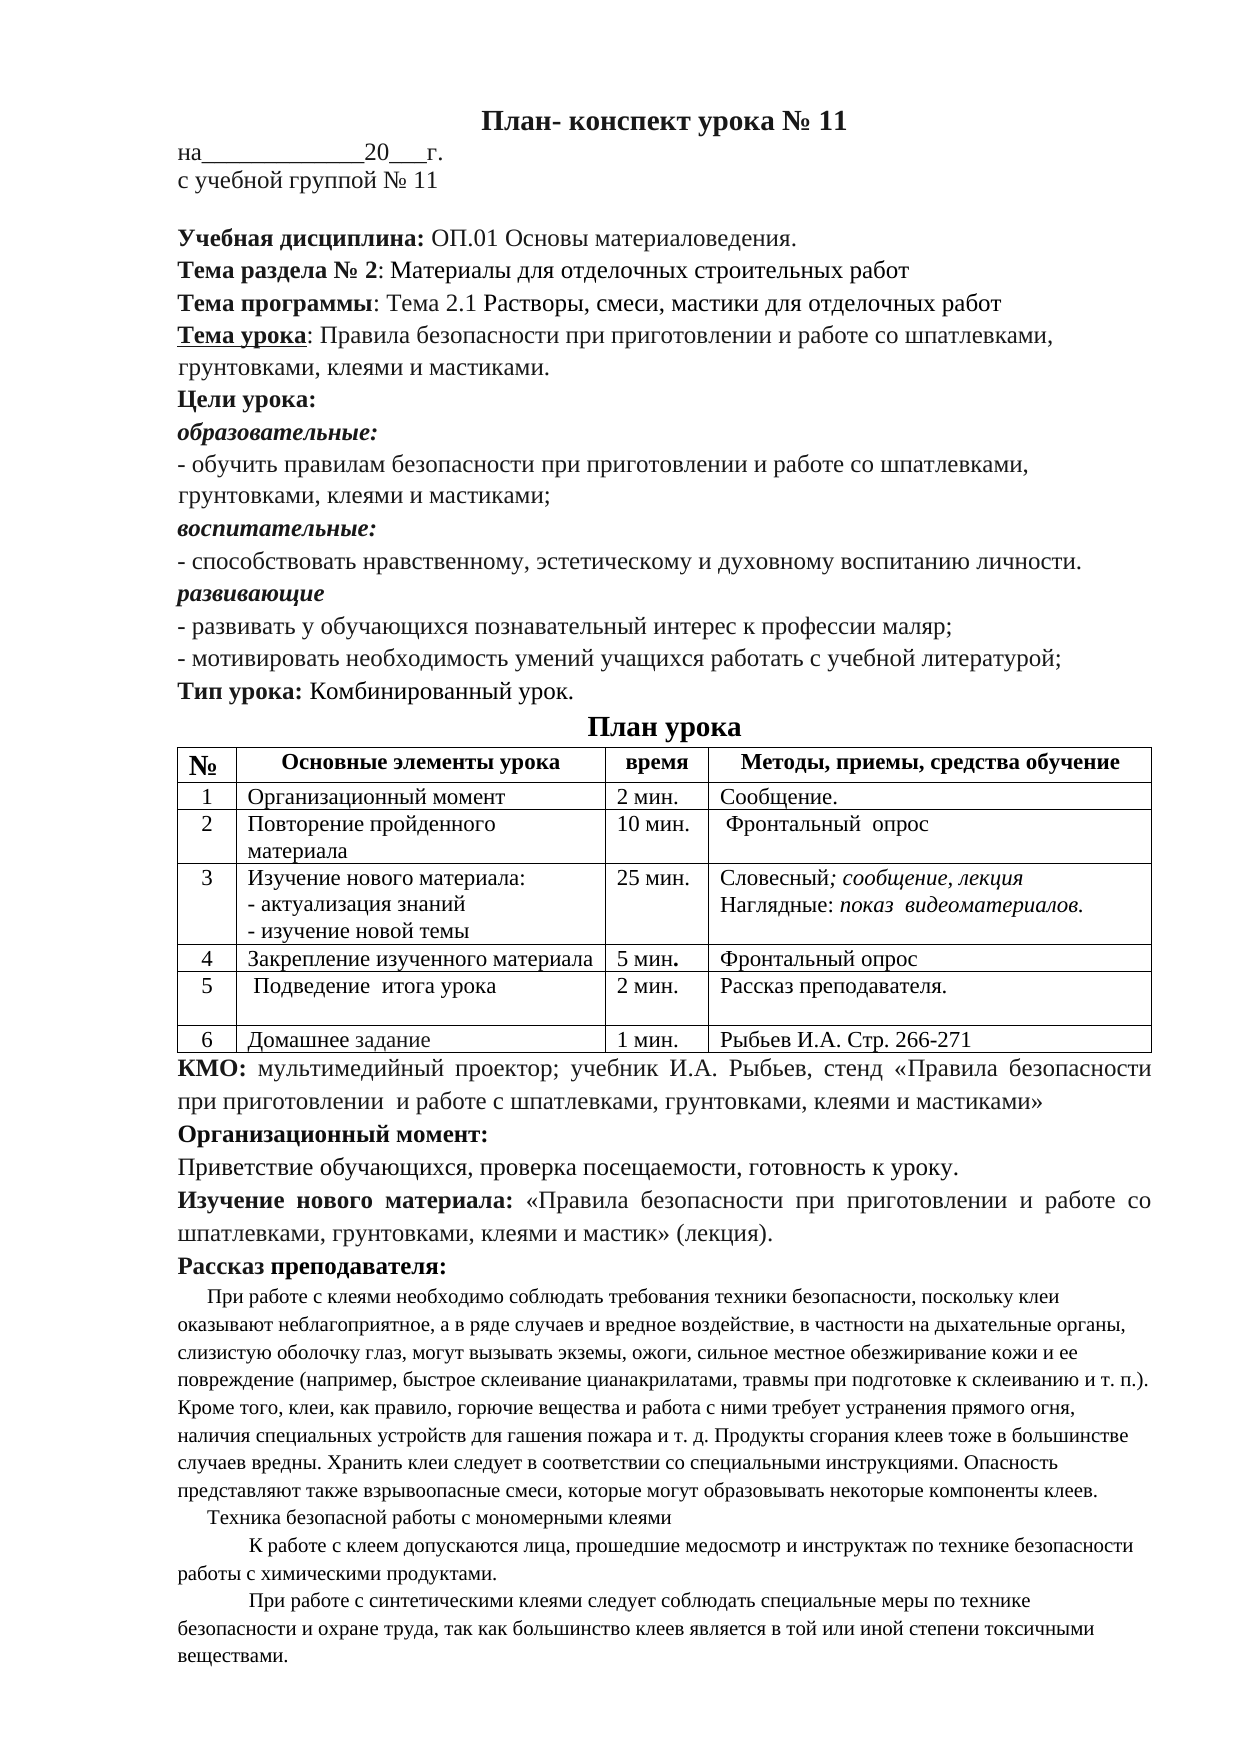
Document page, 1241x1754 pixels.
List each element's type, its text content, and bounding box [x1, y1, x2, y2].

text При работе с клеями необходимо соблюдать требования техники безопасности, поскольку клеи оказывают неблагоприятное, а в ряде случаев и вредное воздействие, в частности на дыхательные органы, слизистую оболочку глаз, могут вызывать экземы, ожоги, сильное местное обезжиривание кожи и ее повреждение (например, быстрое склеивание цианакрилатами, травмы при подготовке к склеиванию и т. п.). Кроме того, клеи, как правило, горючие вещества и работа с ними требует устранения прямого огня, наличия специальных устройств для гашения пожара и т. д. Продукты сгорания клеев тоже в большинстве случаев вредны. Хранить клеи следует в соответствии со специальными инструкциями. Опасность представляют также взрывоопасные смеси, которые могут образовывать некоторые компоненты клеев. [177, 1284, 1152, 1502]
table_cell 4 [178, 945, 236, 971]
text КМО: мультимедийный проектор; учебник И.А. Рыбьев, стенд «Правила безопасности при приготовлении и работе с шпатлевками, грунтовками, клеями и мастиками» [177, 1053, 1152, 1115]
table_cell 3 [178, 864, 236, 944]
table_cell 2 мин. [606, 783, 708, 809]
table_cell Фронтальный опрос [709, 810, 1151, 863]
text - развивать у обучающихся познавательный интерес к профессии маляр; [177, 611, 1152, 640]
text Приветствие обучающихся, проверка посещаемости, готовность к уроку. [177, 1152, 1152, 1181]
text образовательные: [177, 417, 1152, 446]
table_cell Сообщение. [709, 783, 1151, 809]
text - обучить правилам безопасности при приготовлении и работе со шпатлевками, грунтовками, клеями и мастиками; [177, 449, 1152, 509]
text К работе с клеем допускаются лица, прошедшие медосмотр и инструктаж по технике безопасности работы с химическими продуктами. [177, 1533, 1152, 1584]
table_cell Подведение итога урока [237, 972, 605, 1025]
text - мотивировать необходимость умений учащихся работать с учебной литературой; [177, 643, 1152, 672]
text Цели урока: [177, 384, 1152, 413]
table_cell 5 [178, 972, 236, 1025]
table_cell Рыбьев И.А. Стр. 266-271 [709, 1026, 1151, 1052]
text Тема урока: Правила безопасности при приготовлении и работе со шпатлевками, грунтовками, клеями и мастиками. [177, 321, 1152, 380]
table_cell 25 мин. [606, 864, 708, 944]
table_cell 2 мин. [606, 972, 708, 1025]
text Тема программы: Тема 2.1 Растворы, смеси, мастики для отделочных работ [177, 288, 1152, 317]
table_cell 10 мин. [606, 810, 708, 863]
table_cell 1 [178, 783, 236, 809]
table_cell Рассказ преподавателя. [709, 972, 1151, 1025]
text При работе с синтетическими клеями следует соблюдать специальные меры по технике безопасности и охране труда, так как большинство клеев является в той или иной степени токсичными веществами. [177, 1588, 1152, 1667]
table_cell Повторение пройденного материала [237, 810, 605, 863]
text на_____________20___г. [177, 137, 1152, 165]
text воспитательные: [177, 513, 1152, 542]
text развивающие [177, 578, 1152, 607]
text Изучение нового материала: «Правила безопасности при приготовлении и работе со шпатлевками, грунтовками, клеями и мастик» (лекция). [177, 1185, 1152, 1247]
table_cell 1 мин. [606, 1026, 708, 1052]
text Организационный момент: [177, 1119, 1152, 1148]
table_header время [606, 748, 708, 782]
text Техника безопасной работы с мономерными клеями [177, 1505, 1152, 1529]
table_cell 6 [178, 1026, 236, 1052]
table_cell Фронтальный опрос [709, 945, 1151, 971]
table_cell 2 [178, 810, 236, 863]
table_cell Домашнее задание [237, 1026, 605, 1052]
text с учебной группой № 11 [177, 165, 1152, 194]
table_header № [178, 748, 236, 782]
table_cell Изучение нового материала: - актуализация знаний - изучение новой темы [237, 864, 605, 944]
text Рассказ преподавателя: [177, 1251, 1152, 1280]
text Тема раздела № 2: Материалы для отделочных строительных работ [177, 255, 1152, 284]
table_header Основные элементы урока [237, 748, 605, 782]
table_header Методы, приемы, средства обучение [709, 748, 1151, 782]
table_cell Организационный момент [237, 783, 605, 809]
text План- конспект урока № 11 [177, 103, 1152, 137]
text Учебная дисциплина: ОП.01 Основы материаловедения. [177, 223, 1152, 252]
text План урока [177, 709, 1152, 742]
table_cell Закрепление изученного материала [237, 945, 605, 971]
text Тип урока: Комбинированный урок. [177, 676, 1152, 705]
table_cell 5 мин. [606, 945, 708, 971]
table_cell Словесный; сообщение, лекция Наглядные: показ видеоматериалов. [709, 864, 1151, 944]
text - способствовать нравственному, эстетическому и духовному воспитанию личности. [177, 546, 1152, 574]
